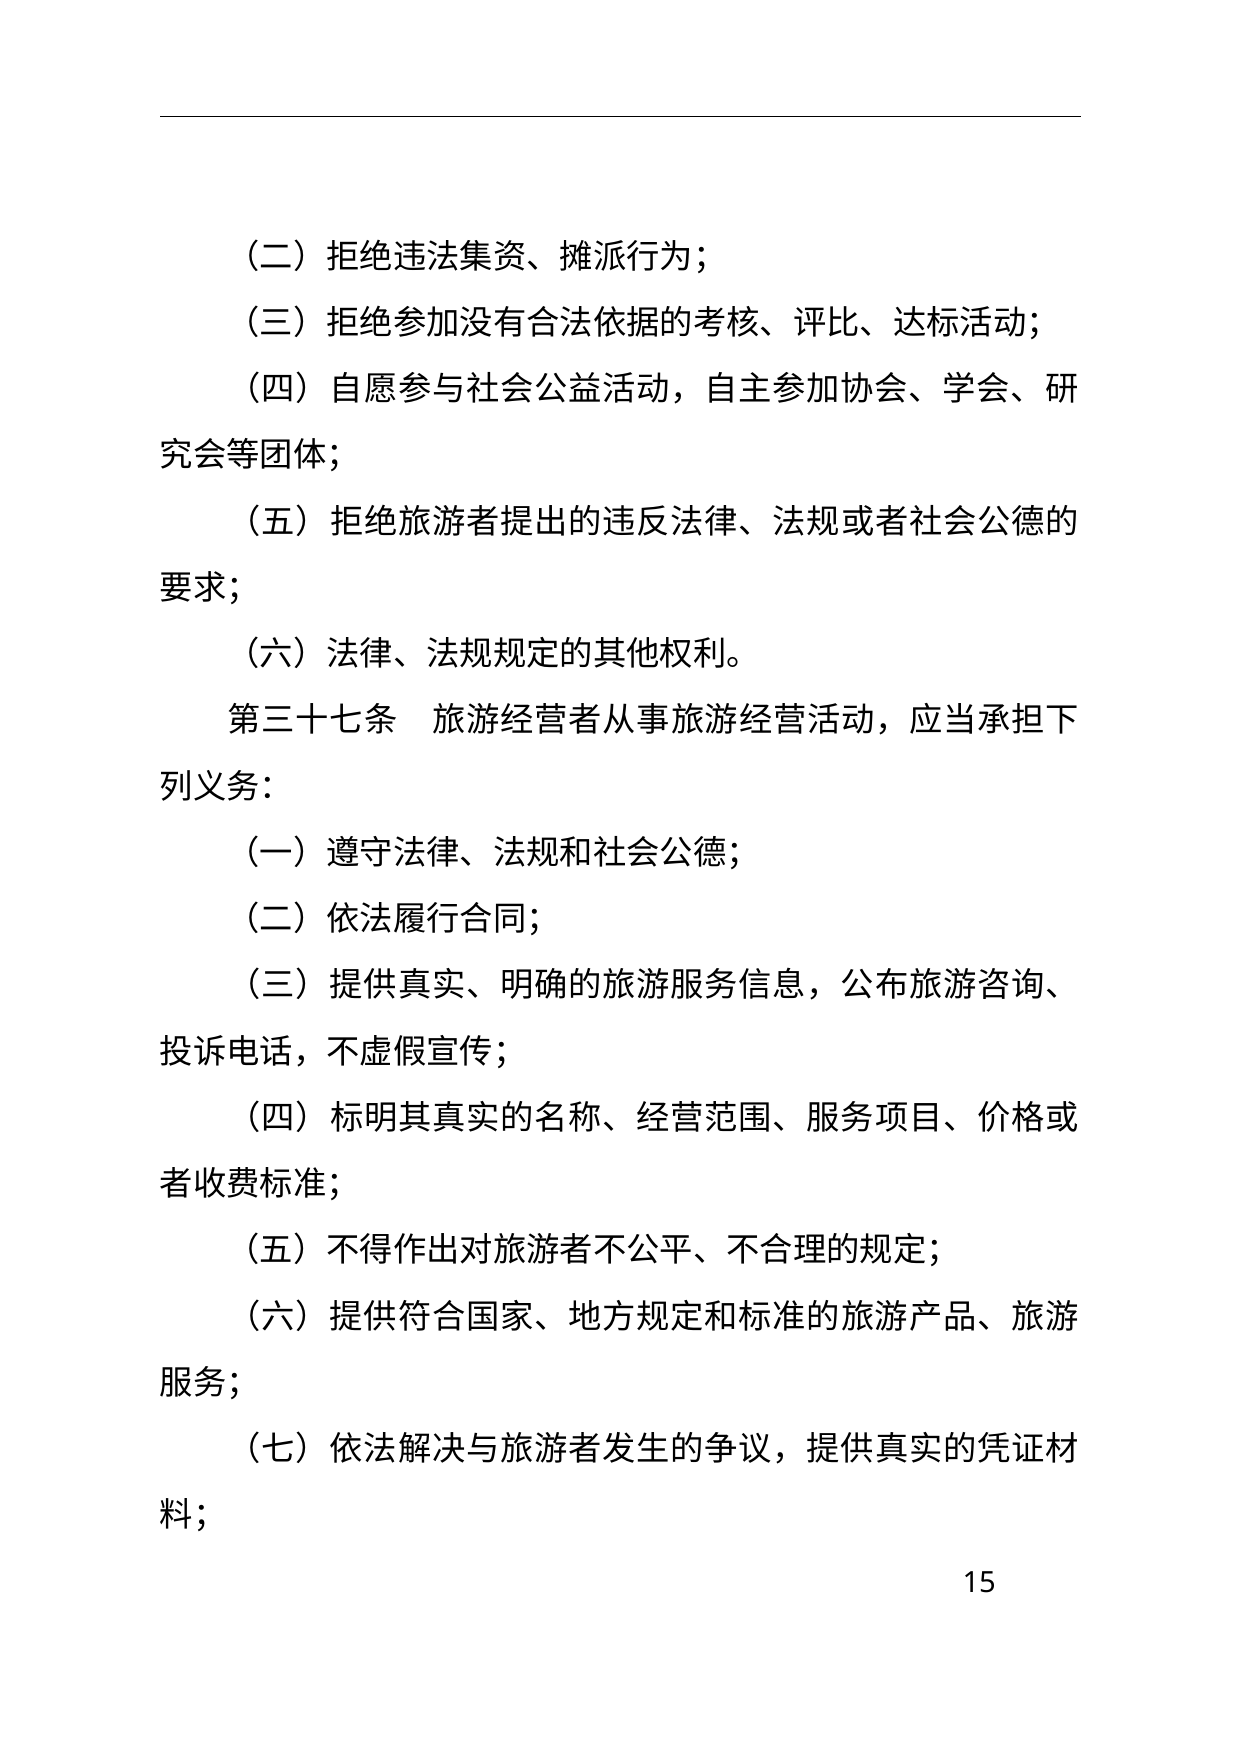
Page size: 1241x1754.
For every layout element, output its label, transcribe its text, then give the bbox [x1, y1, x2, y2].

text 第三十七条 旅游经营者从事旅游经营活动，应当承担下列义务： [159, 684, 1081, 817]
text （二）拒绝违法集资、摊派行为； [159, 220, 1081, 287]
text （五）拒绝旅游者提出的违反法律、法规或者社会公德的要求； [159, 485, 1081, 618]
text （一）遵守法律、法规和社会公德； [159, 817, 1081, 883]
text （六）法律、法规规定的其他权利。 [159, 618, 1081, 684]
text （四）自愿参与社会公益活动，自主参加协会、学会、研究会等团体； [159, 353, 1081, 485]
text （六）提供符合国家、地方规定和标准的旅游产品、旅游服务； [159, 1280, 1081, 1413]
text （五）不得作出对旅游者不公平、不合理的规定； [159, 1214, 1081, 1280]
text （三）提供真实、明确的旅游服务信息，公布旅游咨询、投诉电话，不虚假宣传； [159, 949, 1081, 1082]
text （七）依法解决与旅游者发生的争议，提供真实的凭证材料； [159, 1413, 1081, 1545]
text （三）拒绝参加没有合法依据的考核、评比、达标活动； [159, 287, 1081, 353]
text （二）依法履行合同； [159, 883, 1081, 949]
text （四）标明其真实的名称、经营范围、服务项目、价格或者收费标准； [159, 1082, 1081, 1214]
